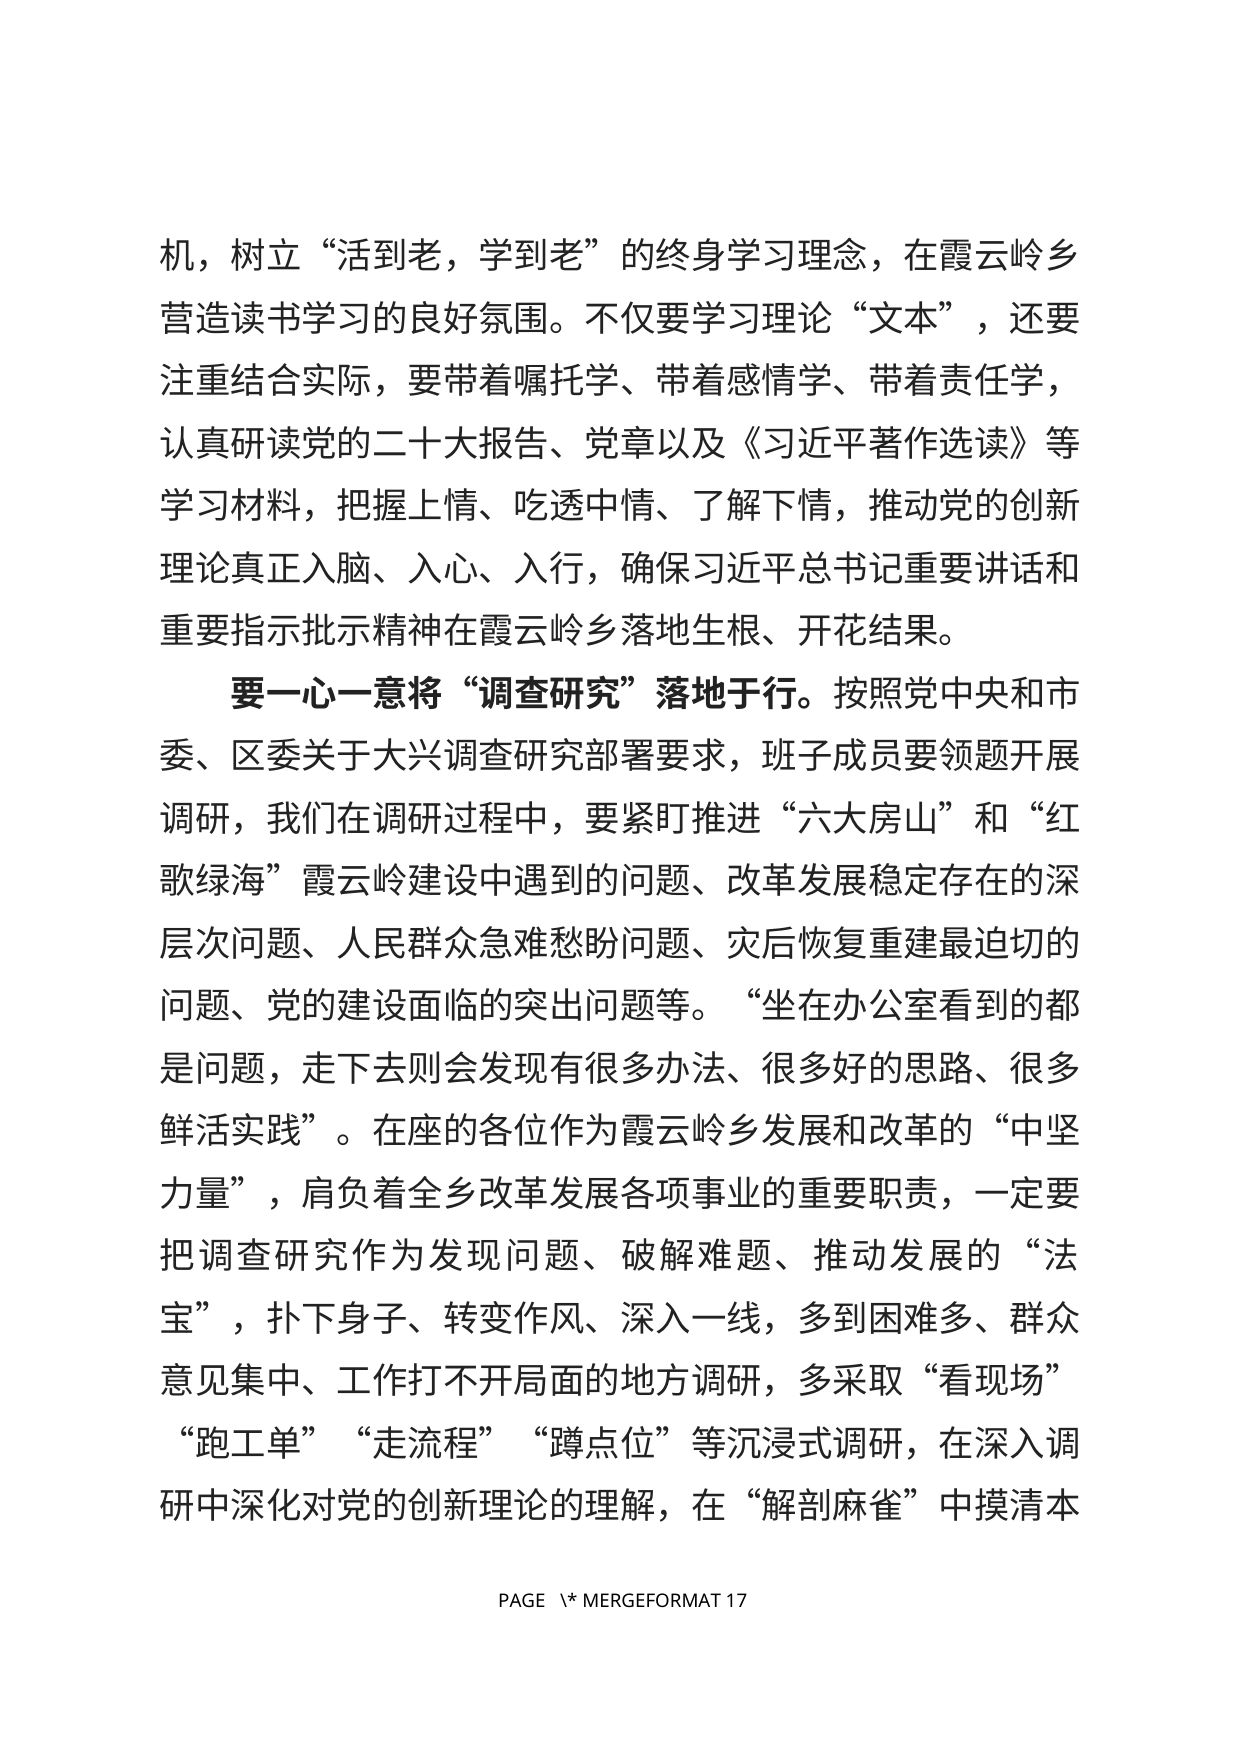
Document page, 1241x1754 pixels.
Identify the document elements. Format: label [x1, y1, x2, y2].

text [159, 218, 1081, 656]
text [159, 656, 1081, 1531]
